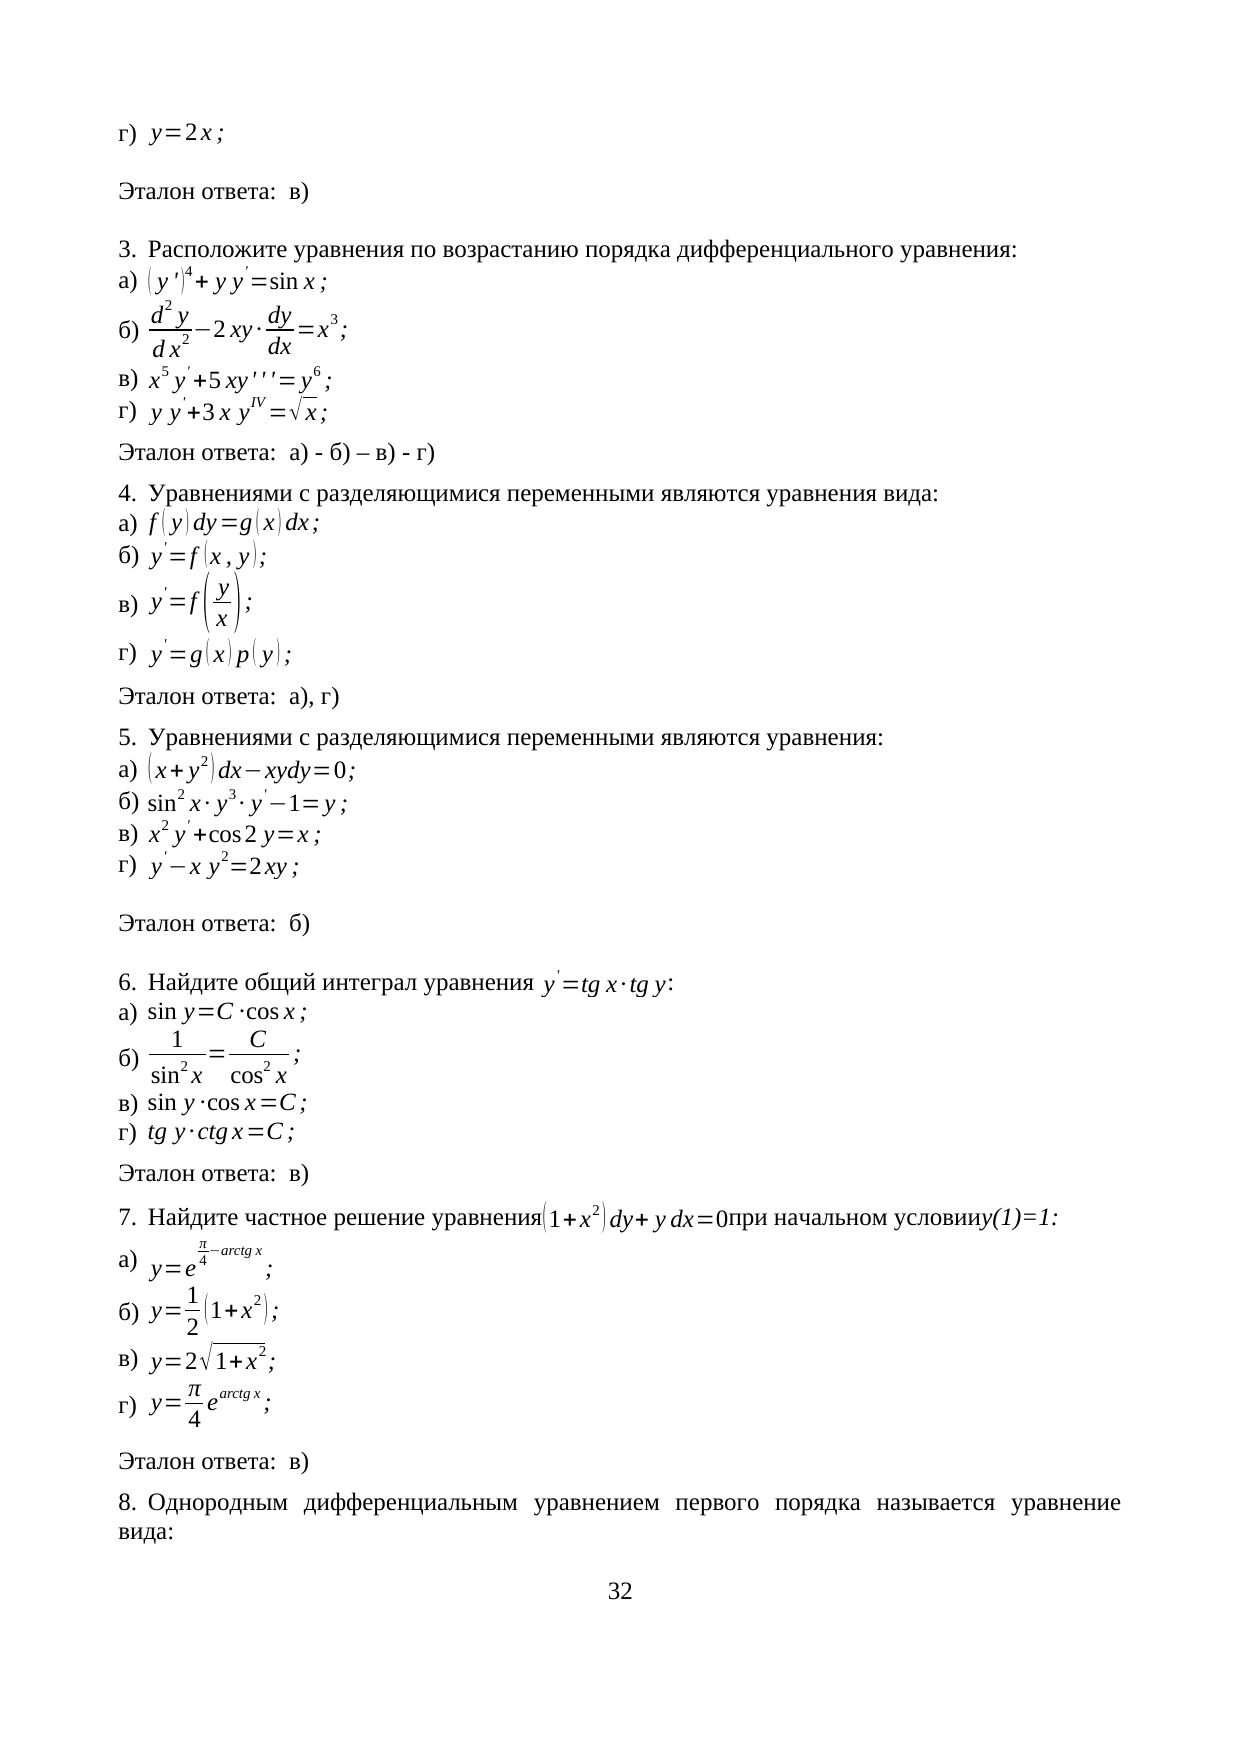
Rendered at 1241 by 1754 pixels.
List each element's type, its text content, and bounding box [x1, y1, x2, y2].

list Уравнениями с разделяющимися переменными являются уравнения вида: [118, 478, 1122, 507]
list Эталон ответа: а), г) [118, 681, 1122, 709]
list Эталон ответа: б) [118, 908, 1122, 937]
list Найдите общий интеграл уравнения : [118, 966, 1122, 997]
list Эталон ответа: a) - б) – в) - г) [118, 437, 1122, 466]
list Однородным дифференциальным уравнением первого порядка называется уравнение вида: [118, 1487, 1122, 1545]
list Эталон ответа: в) [118, 1158, 1122, 1187]
list Эталон ответа: в) [118, 1446, 1122, 1475]
list Найдите частное решение уравненияпри начальном условииy(1)=1: [118, 1199, 1122, 1234]
list Эталон ответа: в) [118, 176, 1122, 205]
list Уравнениями с разделяющимися переменными являются уравнения: [118, 722, 1122, 751]
list Расположите уравнения по возрастанию порядка дифференциального уравнения: [118, 234, 1122, 263]
